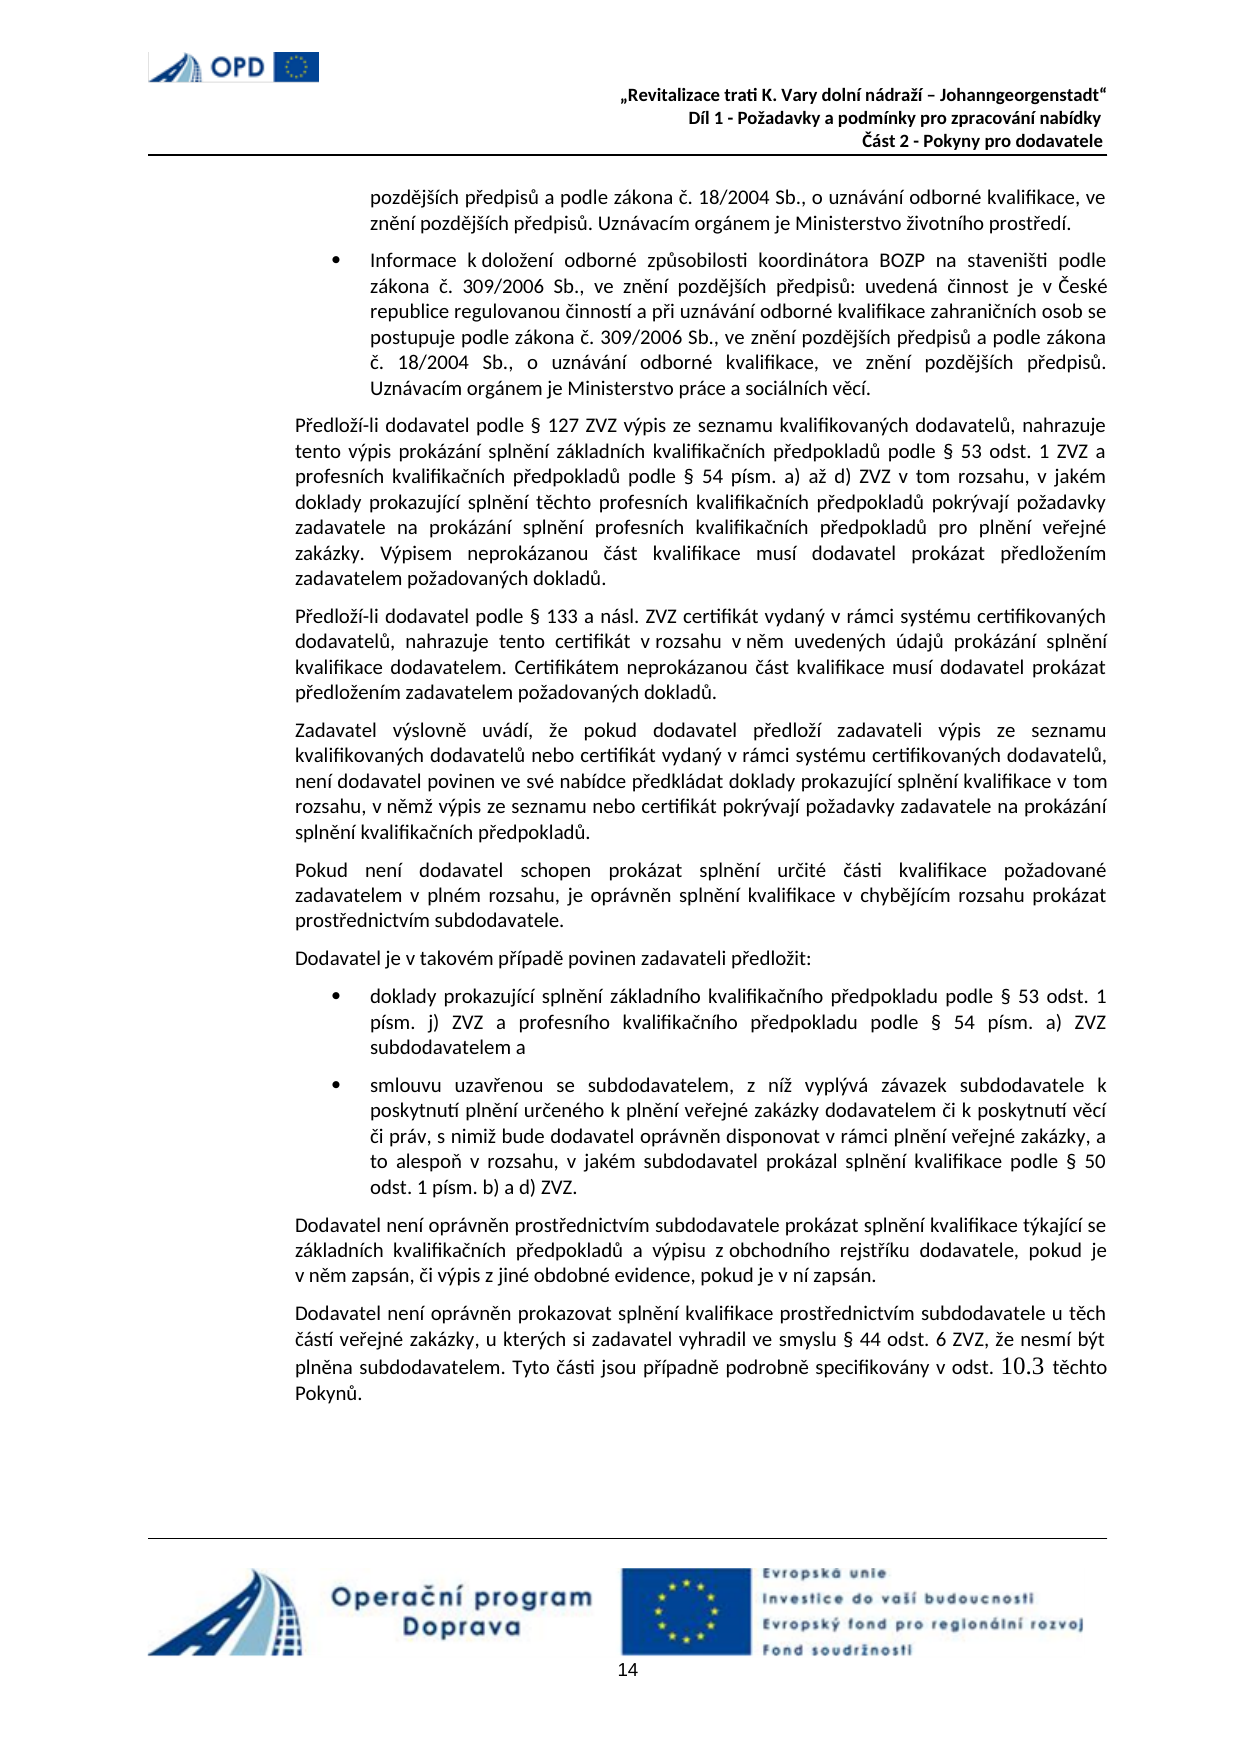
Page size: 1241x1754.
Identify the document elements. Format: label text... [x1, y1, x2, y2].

text Předloží-li dodavatel podle § 133 a násl. ZVZ certifikát vydaný v rámci systému certifikovaných dodavatelů, nahrazuje tento certifikát v rozsahu v něm uvedených údajů prokázání splnění kvalifikace dodavatelem. Certifikátem neprokázanou část kvalifikace musí dodavatel prokázat předložením zadavatelem požadovaných dokladů. [295, 603, 1107, 705]
picture [147, 52, 319, 84]
list smlouvu uzavřenou se subdodavatelem, z níž vyplývá závazek subdodavatele k poskytnutí plnění určeného k plnění veřejné zakázky dodavatelem či k poskytnutí věcí či práv, s nimiž bude dodavatel oprávněn disponovat v rámci plnění veřejné zakázky, a to alespoň v rozsahu, v jakém subdodavatel prokázal splnění kvalifikace podle § 50 odst. 1 písm. b) a d) ZVZ. [332, 1072, 1107, 1199]
text Dodavatel není oprávněn prokazovat splnění kvalifikace prostřednictvím subdodavatele u těch částí veřejné zakázky, u kterých si zadavatel vyhradil ve smyslu § 44 odst. 6 ZVZ, že nesmí být plněna subdodavatelem. Tyto části jsou případně podrobně specifikovány v odst. 10.3 těchto Pokynů. [295, 1301, 1107, 1406]
text Dodavatel není oprávněn prostřednictvím subdodavatele prokázat splnění kvalifikace týkající se základních kvalifikačních předpokladů a výpisu z obchodního rejstříku dodavatele, pokud je v něm zapsán, či výpis z jiné obdobné evidence, pokud je v ní zapsán. [295, 1212, 1107, 1288]
list doklady prokazující splnění základního kvalifikačního předpokladu podle § 53 odst. 1 písm. j) ZVZ a profesního kvalifikačního předpokladu podle § 54 písm. a) ZVZ subdodavatelem a [332, 983, 1107, 1060]
picture [147, 1568, 1085, 1659]
text Dodavatel je v takovém případě povinen zadavateli předložit: [295, 946, 1107, 971]
list Informace k doložení odborné způsobilosti koordinátora BOZP na staveništi podle zákona č. 309/2006 Sb., ve znění pozdějších předpisů: uvedená činnost je v České republice regulovanou činností a při uznávání odborné kvalifikace zahraničních osob se postupuje podle zákona č. 309/2006 Sb., ve znění pozdějších předpisů a podle zákona č. 18/2004 Sb., o uznávání odborné kvalifikace, ve znění pozdějších předpisů. Uznávacím orgánem je Ministerstvo práce a sociálních věcí. [332, 248, 1107, 400]
text Zadavatel výslovně uvádí, že pokud dodavatel předloží zadavateli výpis ze seznamu kvalifikovaných dodavatelů nebo certifikát vydaný v rámci systému certifikovaných dodavatelů, není dodavatel povinen ve své nabídce předkládat doklady prokazující splnění kvalifikace v tom rozsahu, v němž výpis ze seznamu nebo certifikát pokrývají požadavky zadavatele na prokázání splnění kvalifikačních předpokladů. [295, 717, 1107, 844]
text Pokud není dodavatel schopen prokázat splnění určité části kvalifikace požadované zadavatelem v plném rozsahu, je oprávněn splnění kvalifikace v chybějícím rozsahu prokázat prostřednictvím subdodavatele. [295, 857, 1107, 933]
text Předloží-li dodavatel podle § 127 ZVZ výpis ze seznamu kvalifikovaných dodavatelů, nahrazuje tento výpis prokázání splnění základních kvalifikačních předpokladů podle § 53 odst. 1 ZVZ a profesních kvalifikačních předpokladů podle § 54 písm. a) až d) ZVZ v tom rozsahu, v jakém doklady prokazující splnění těchto profesních kvalifikačních předpokladů pokrývají požadavky zadavatele na prokázání splnění profesních kvalifikačních předpokladů pro plnění veřejné zakázky. Výpisem neprokázanou část kvalifikace musí dodavatel prokázat předložením zadavatelem požadovaných dokladů. [295, 413, 1107, 591]
